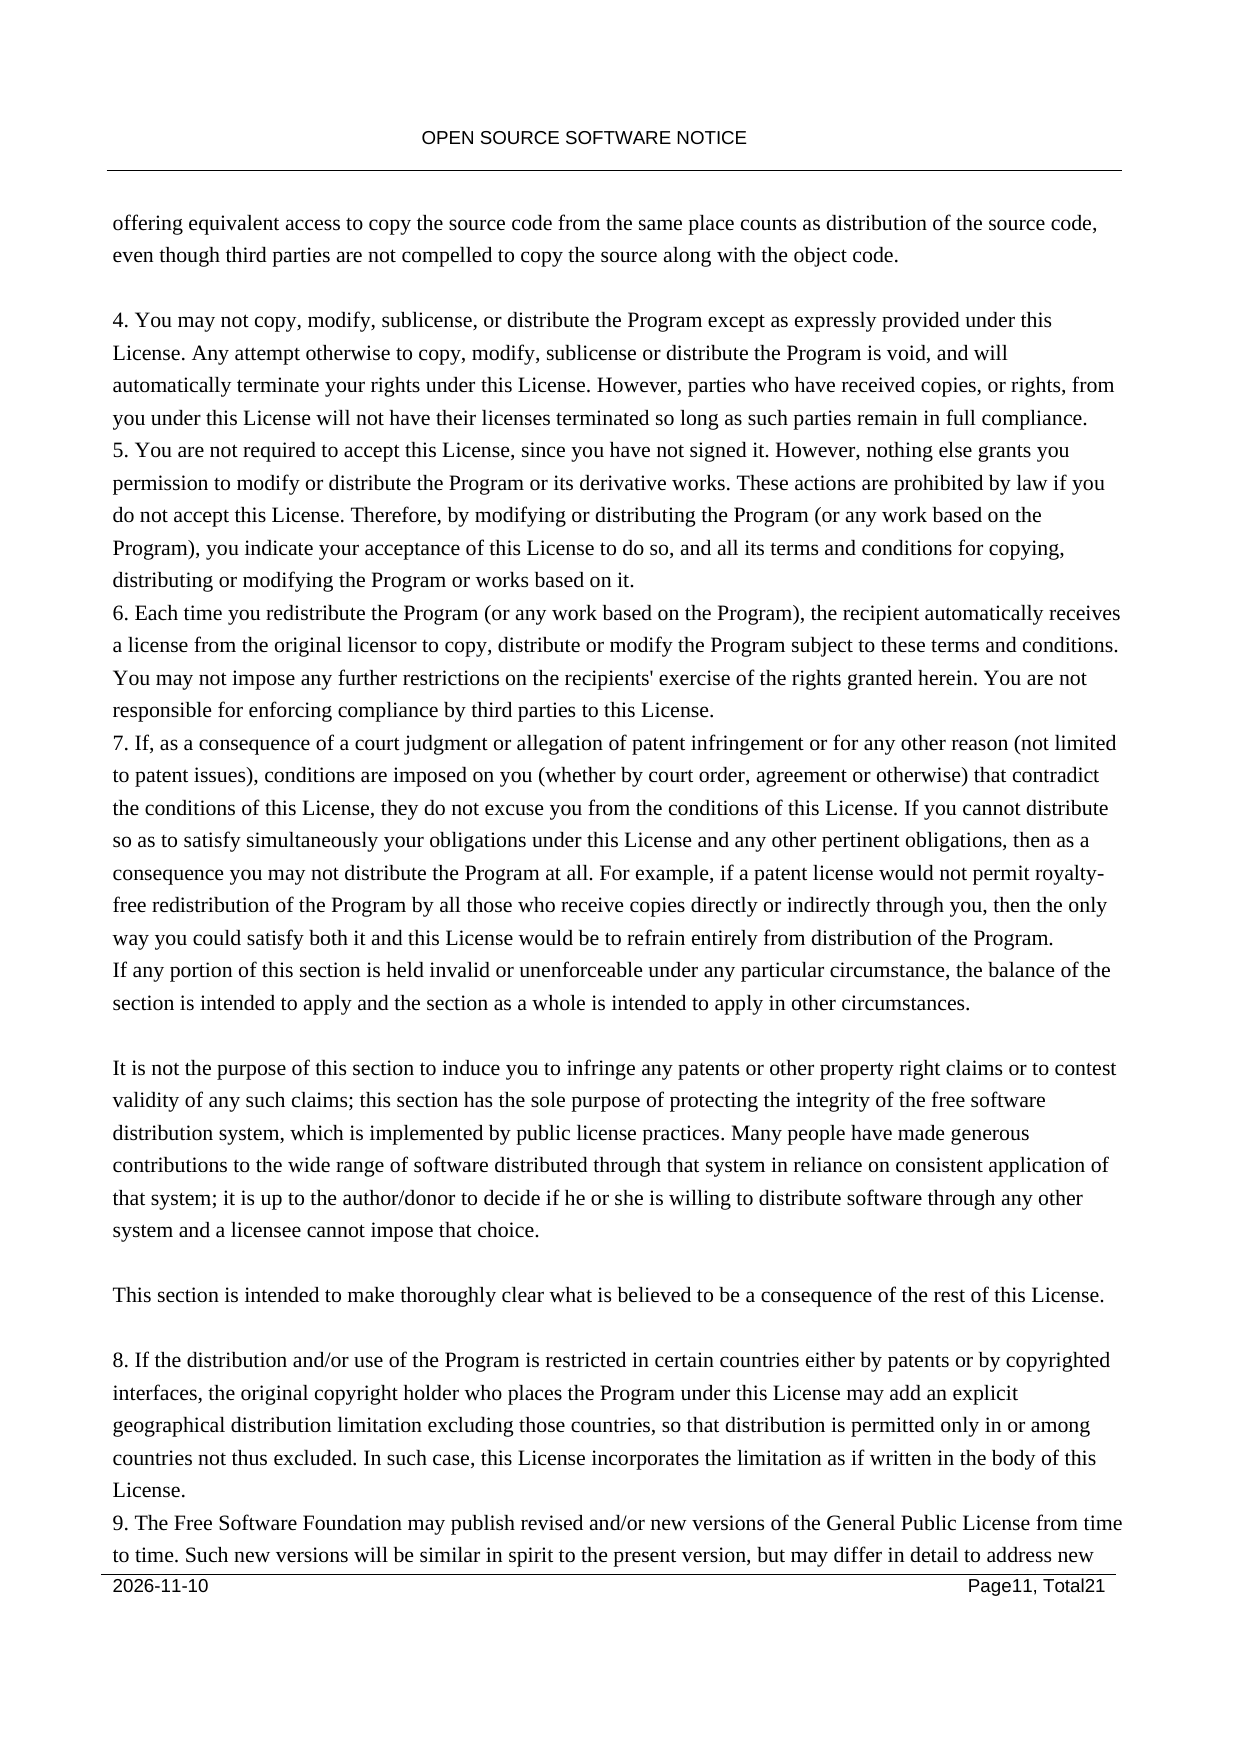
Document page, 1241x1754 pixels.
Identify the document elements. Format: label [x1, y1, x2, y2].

text [112, 206, 1128, 1571]
